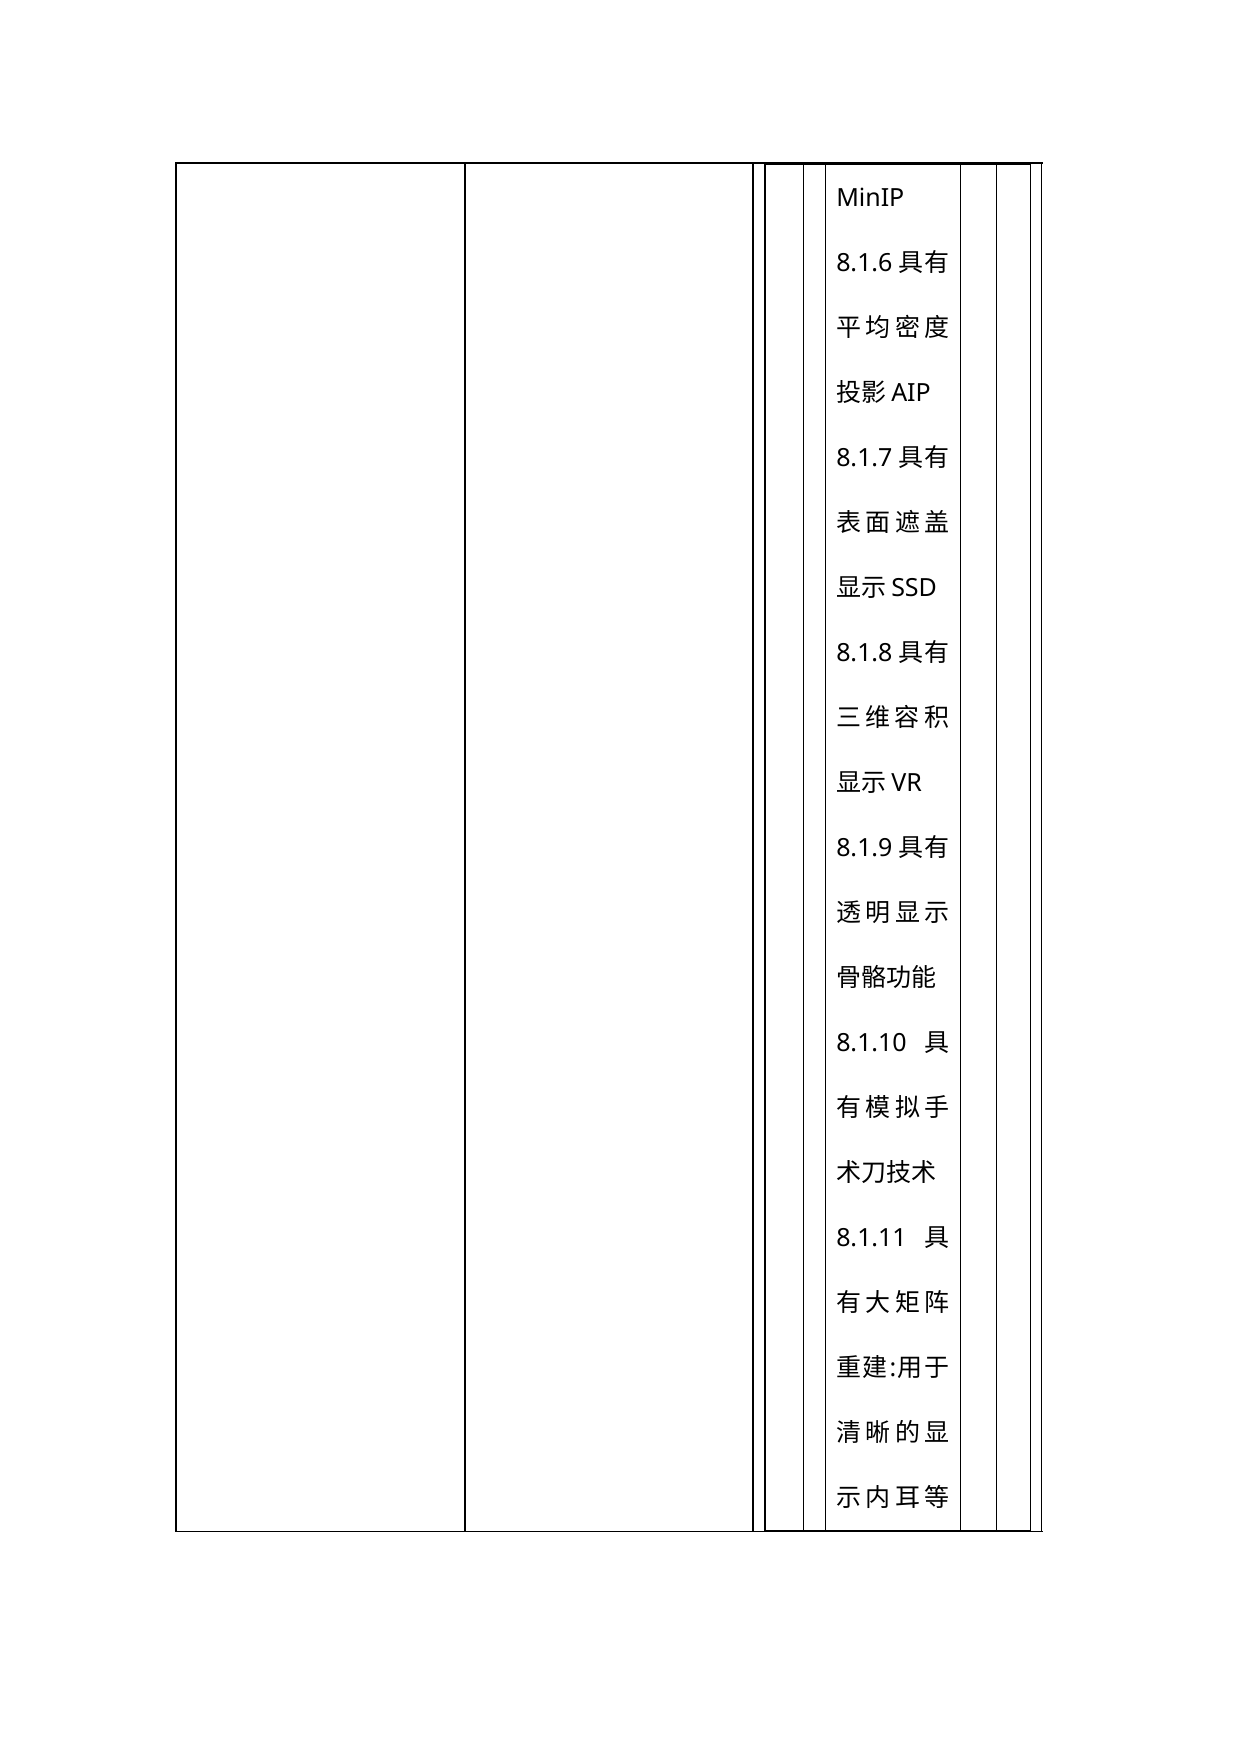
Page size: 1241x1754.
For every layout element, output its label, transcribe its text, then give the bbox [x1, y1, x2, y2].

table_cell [1031, 164, 1041, 1531]
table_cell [997, 165, 1030, 1530]
table_cell 1 [466, 164, 752, 1531]
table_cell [804, 165, 825, 1530]
table_cell [177, 164, 464, 1531]
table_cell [766, 165, 803, 1530]
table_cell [961, 165, 996, 1530]
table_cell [754, 164, 764, 1531]
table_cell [826, 165, 960, 1530]
